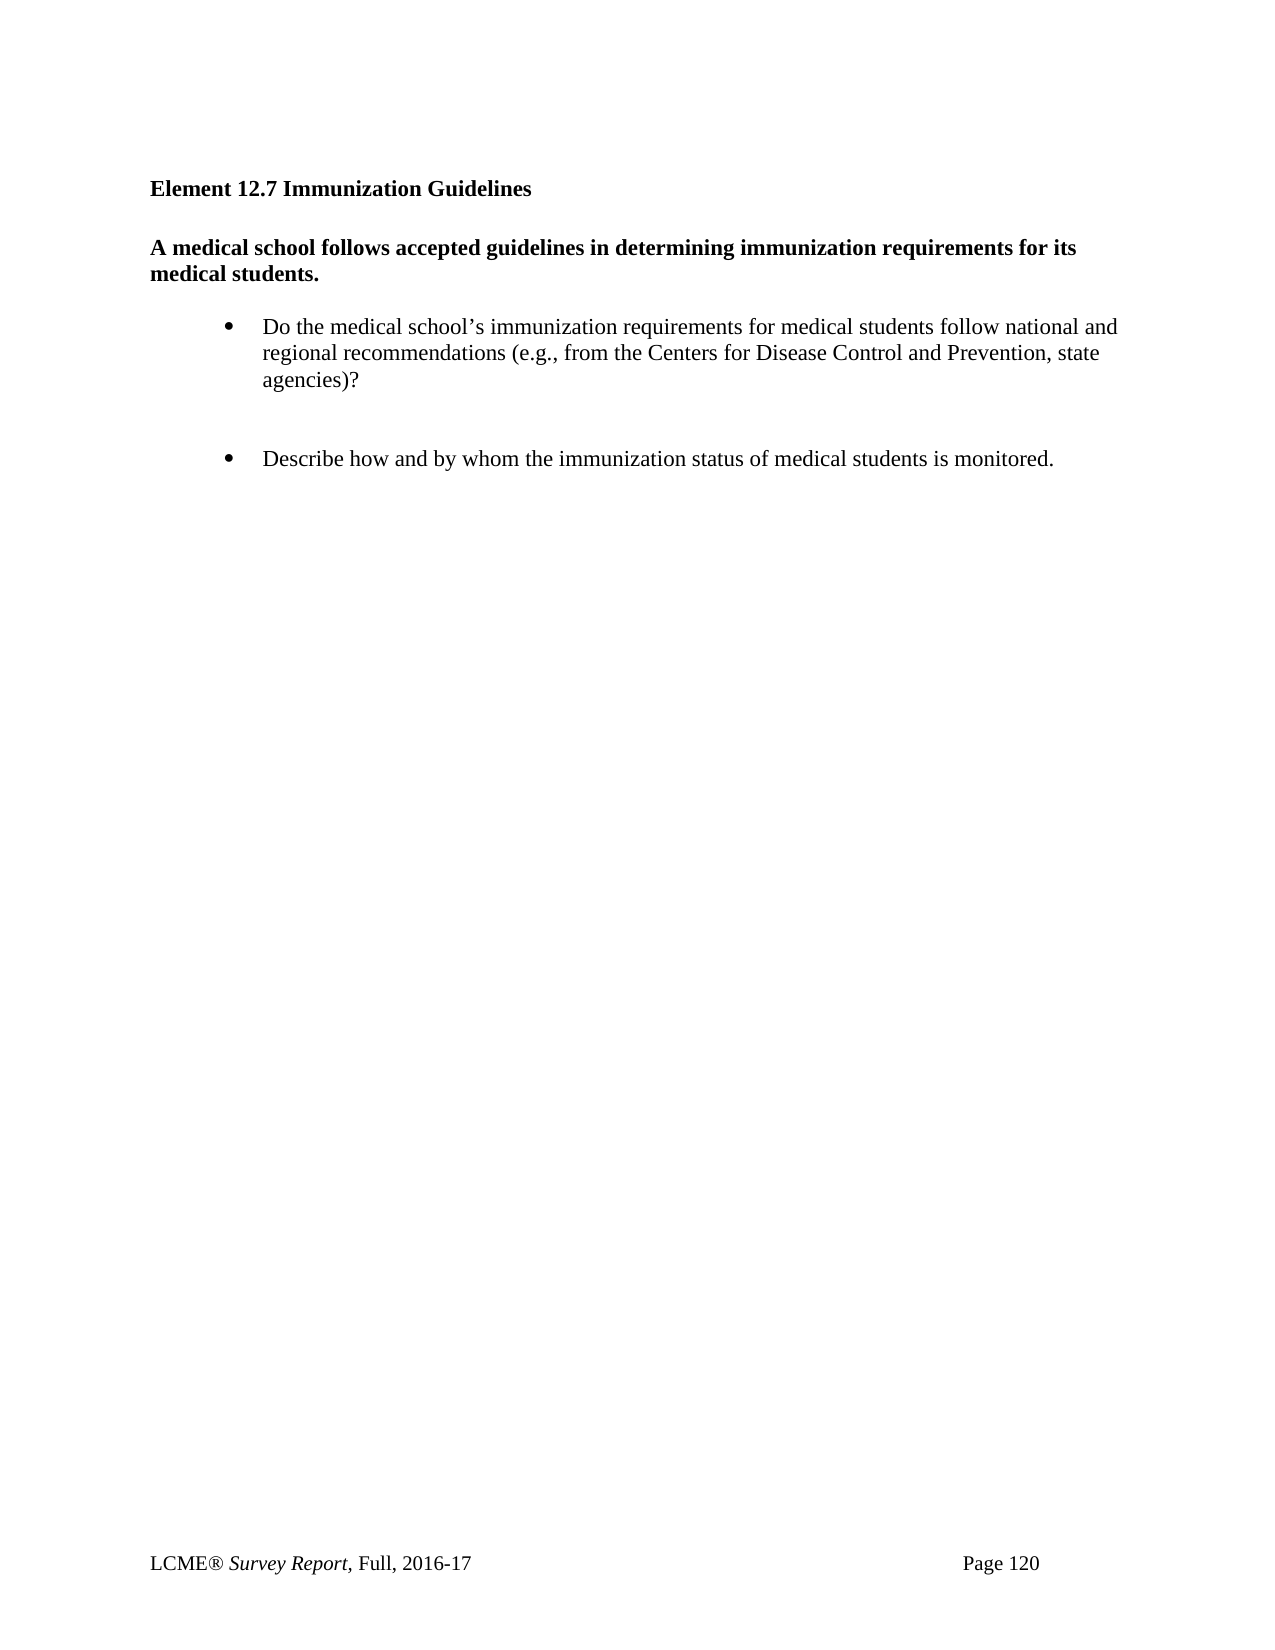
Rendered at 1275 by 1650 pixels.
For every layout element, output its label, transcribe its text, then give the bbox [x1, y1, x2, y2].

text A medical school follows accepted guidelines in determining immunization requirements for its medical students. [150, 234, 1125, 287]
list Describe how and by whom the immunization status of medical students is monitored. [225, 445, 1125, 471]
list Do the medical school’s immunization requirements for medical students follow national and regional recommendations (e.g., from the Centers for Disease Control and Prevention, state agencies)? [225, 313, 1125, 392]
subtitle Element 12.7 Immunization Guidelines [150, 175, 1125, 201]
